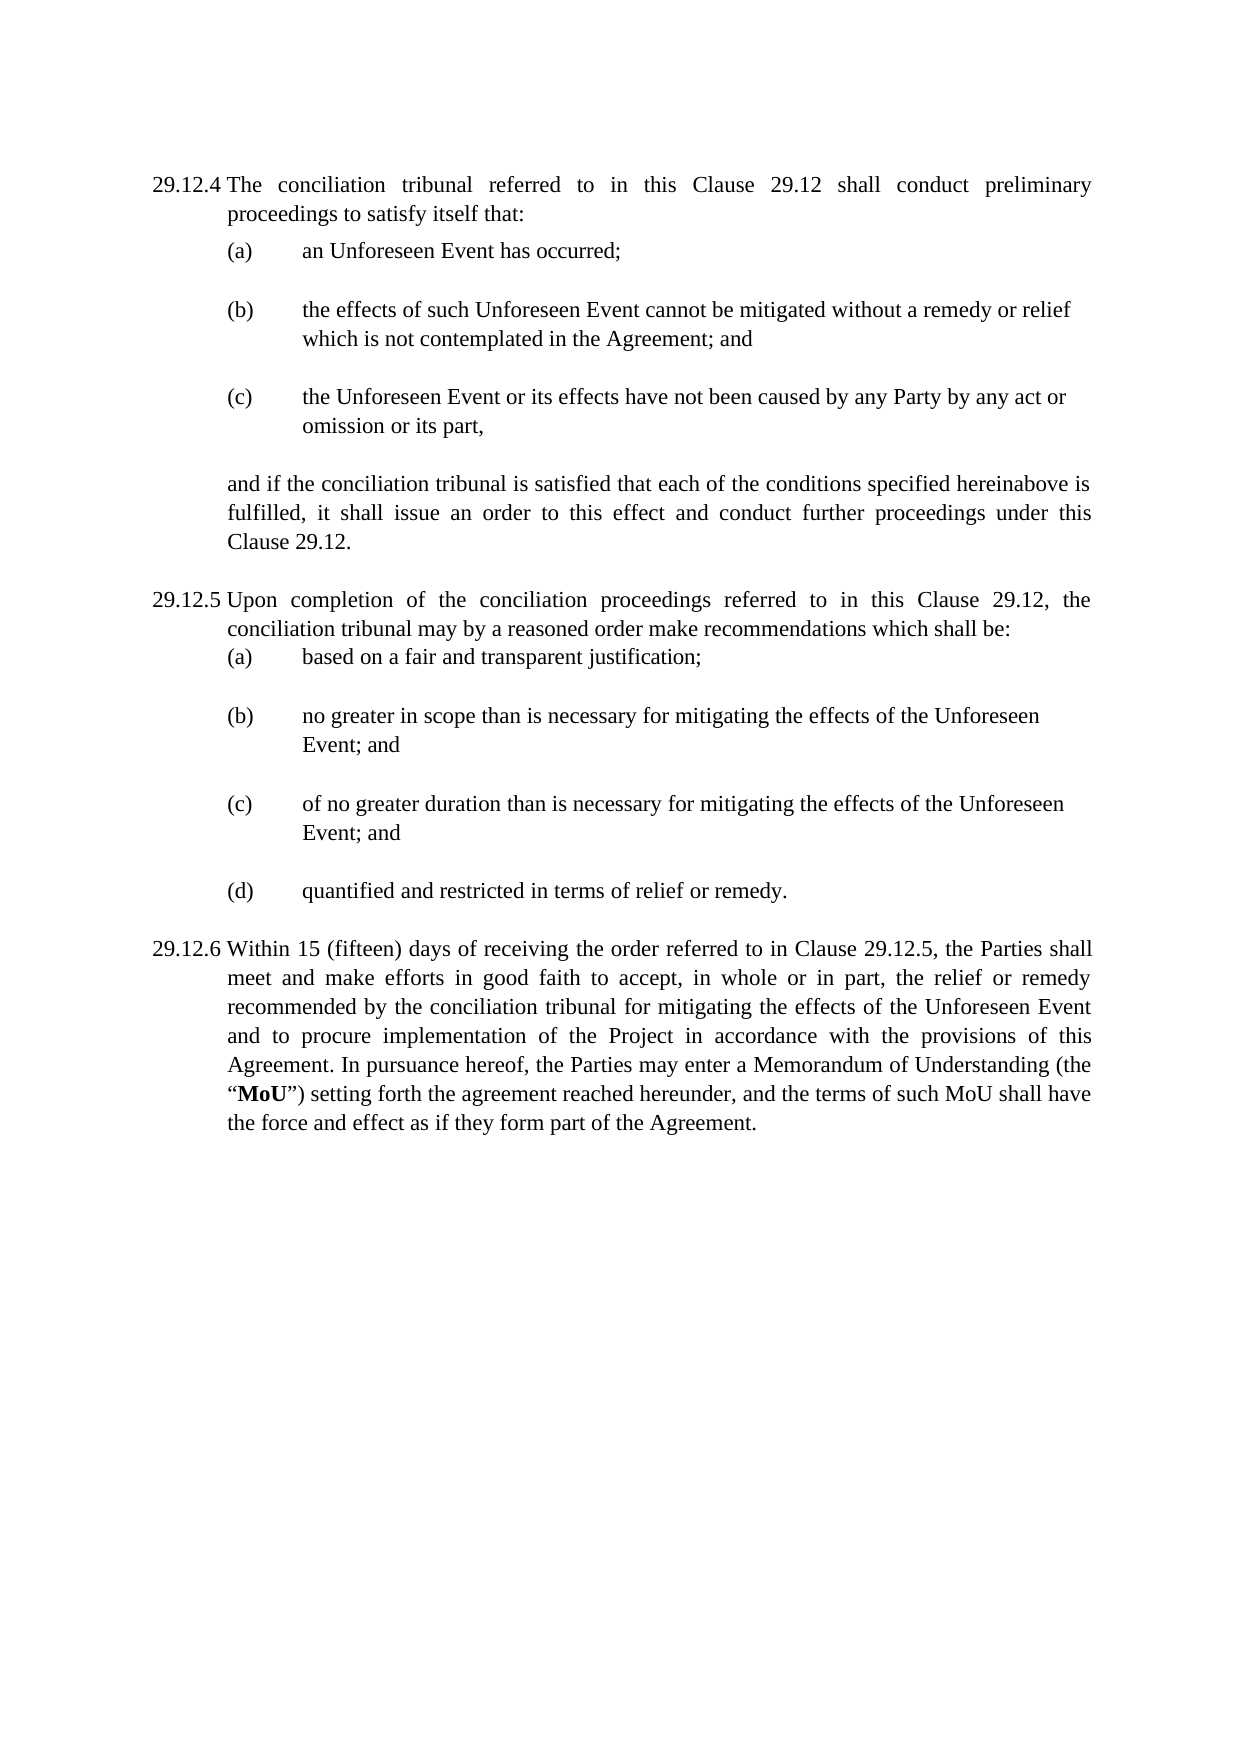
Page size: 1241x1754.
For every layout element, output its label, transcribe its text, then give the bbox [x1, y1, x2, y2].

list based on a fair and transparent justification; [227, 644, 1159, 670]
list of no greater duration than is necessary for mitigating the effects of the Unforeseen Event; and [227, 789, 1093, 845]
list an Unforeseen Event has occurred; [227, 237, 1159, 264]
list The conciliation tribunal referred to in this Clause 29.12 shall conduct preliminary proceedings to satisfy itself that: [152, 171, 1092, 226]
list Within 15 (fifteen) days of receiving the order referred to in Clause 29.12.5, the Parties shall meet and make efforts in good faith to accept, in whole or in part, the relief or remedy recommended by the conciliation tribunal for mitigating the effects of the Unforeseen Event and to procure implementation of the Project in accordance with the provisions of this Agreement. In pursuance hereof, the Parties may enter a Memorandum of Understanding (the “MoU”) setting forth the agreement reached hereunder, and the terms of such MoU shall have the force and effect as if they form part of the Agreement. [152, 935, 1093, 1135]
list no greater in scope than is necessary for mitigating the effects of the Unforeseen Event; and [227, 702, 1093, 757]
list quantified and restricted in terms of relief or remedy. [227, 877, 1159, 903]
list the effects of such Unforeseen Event cannot be mitigated without a remedy or relief which is not contemplated in the Agreement; and [227, 296, 1092, 352]
list the Unforeseen Event or its effects have not been caused by any Party by any act or omission or its part, [227, 383, 1092, 438]
list Upon completion of the conciliation proceedings referred to in this Clause 29.12, the conciliation tribunal may by a reasoned order make recommendations which shall be: [152, 586, 1092, 641]
text and if the conciliation tribunal is satisfied that each of the conditions specified hereinabove is fulfilled, it shall issue an order to this effect and conduct further proceedings under this Clause 29.12. [227, 470, 1092, 554]
